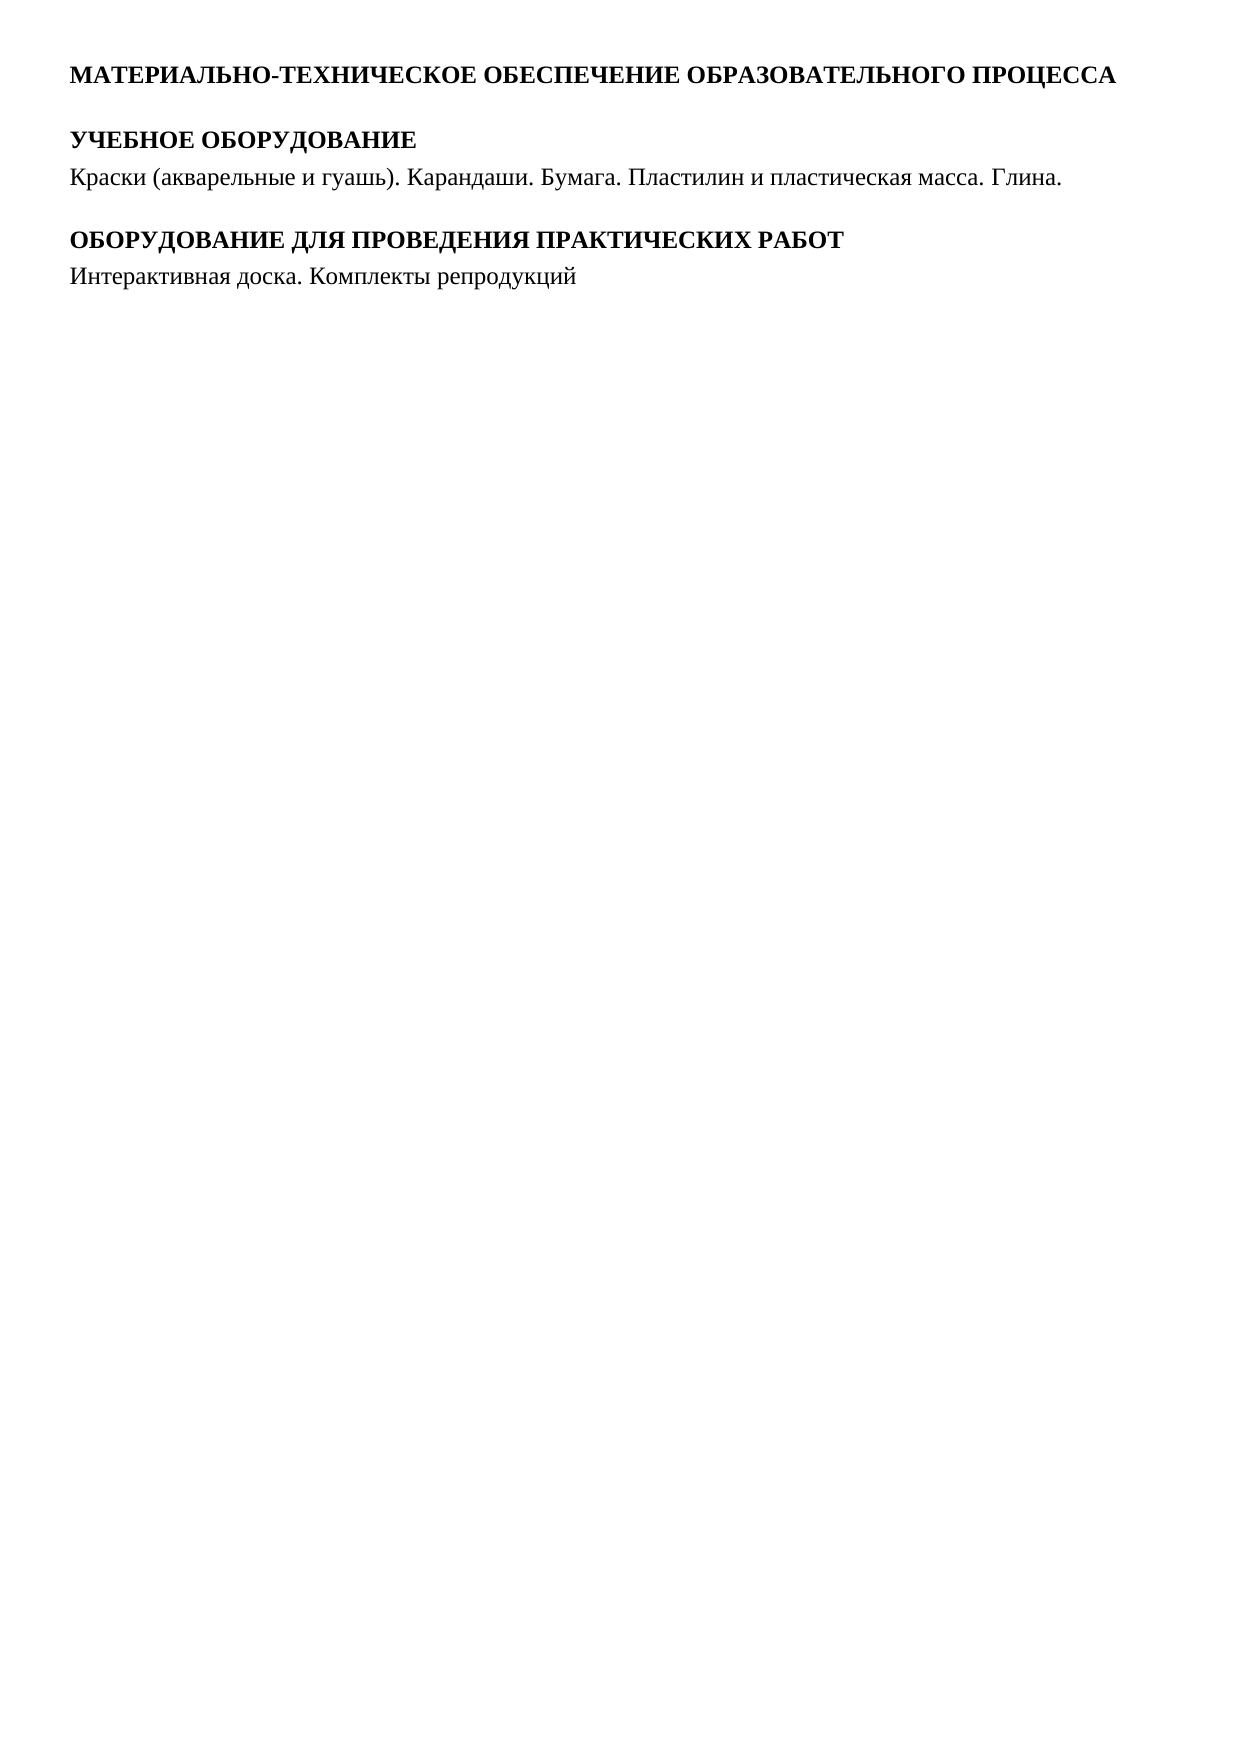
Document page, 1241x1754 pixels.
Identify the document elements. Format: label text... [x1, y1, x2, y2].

text МАТЕРИАЛЬНО-ТЕХНИЧЕСКОЕ ОБЕСПЕЧЕНИЕ ОБРАЗОВАТЕЛЬНОГО ПРОЦЕССА [69, 62, 1172, 89]
text УЧЕБНОЕ ОБОРУДОВАНИЕ Краски (акварельные и гуашь). Карандаши. Бумага. Пластилин и пластическая масса. Глина. [69, 125, 1067, 190]
text ОБОРУДОВАНИЕ ДЛЯ ПРОВЕДЕНИЯ ПРАКТИЧЕСКИХ РАБОТ Интерактивная доска. Комплекты репродукций [69, 225, 857, 290]
